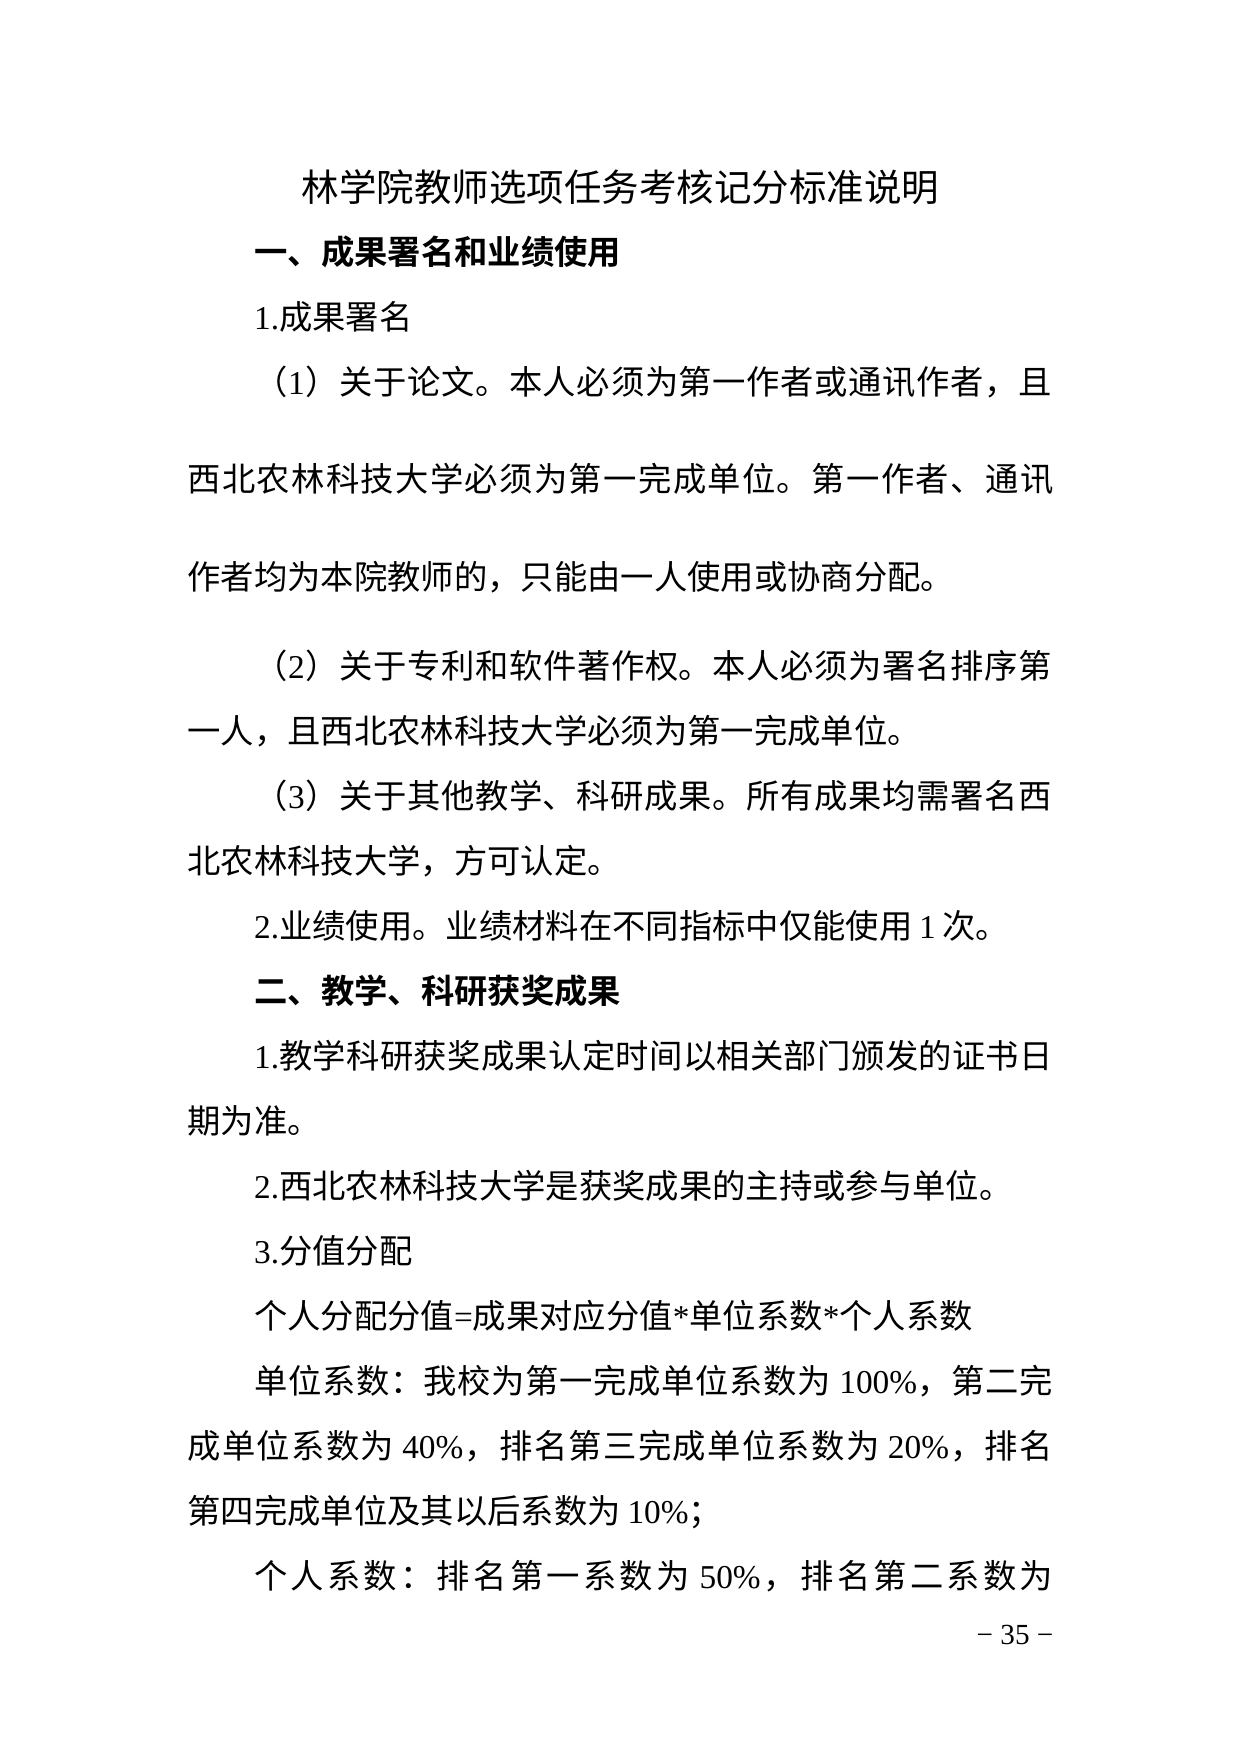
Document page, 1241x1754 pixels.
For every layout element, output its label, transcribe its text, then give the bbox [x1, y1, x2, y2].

text 二、教学、科研获奖成果 [187, 956, 1053, 1021]
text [187, 1541, 1053, 1606]
text 林学院教师选项任务考核记分标准说明 [187, 152, 1053, 217]
text 3.分值分配 [187, 1216, 1053, 1281]
text 单位系数：我校为第一完成单位系数为100%，第二完成单位系数为40%，排名第三完成单位系数为20%，排名第四完成单位及其以后系数为10%； [187, 1346, 1053, 1541]
text （1）关于论文。本人必须为第一作者或通讯作者，且西北农林科技大学必须为第一完成单位。第一作者、通讯作者均为本院教师的，只能由一人使用或协商分配。 [187, 347, 1053, 607]
text （2）关于专利和软件著作权。本人必须为署名排序第一人，且西北农林科技大学必须为第一完成单位。 [187, 631, 1053, 761]
text （3）关于其他教学、科研成果。所有成果均需署名西北农林科技大学，方可认定。 [187, 761, 1053, 891]
text 1.成果署名 [187, 282, 1053, 347]
text 个人分配分值=成果对应分值*单位系数*个人系数 [187, 1281, 1053, 1346]
text 2.西北农林科技大学是获奖成果的主持或参与单位。 [187, 1151, 1053, 1216]
text 2.业绩使用。业绩材料在不同指标中仅能使用1次。 [187, 891, 1053, 956]
text 1.教学科研获奖成果认定时间以相关部门颁发的证书日期为准。 [187, 1021, 1053, 1151]
text 一、成果署名和业绩使用 [187, 217, 1053, 282]
